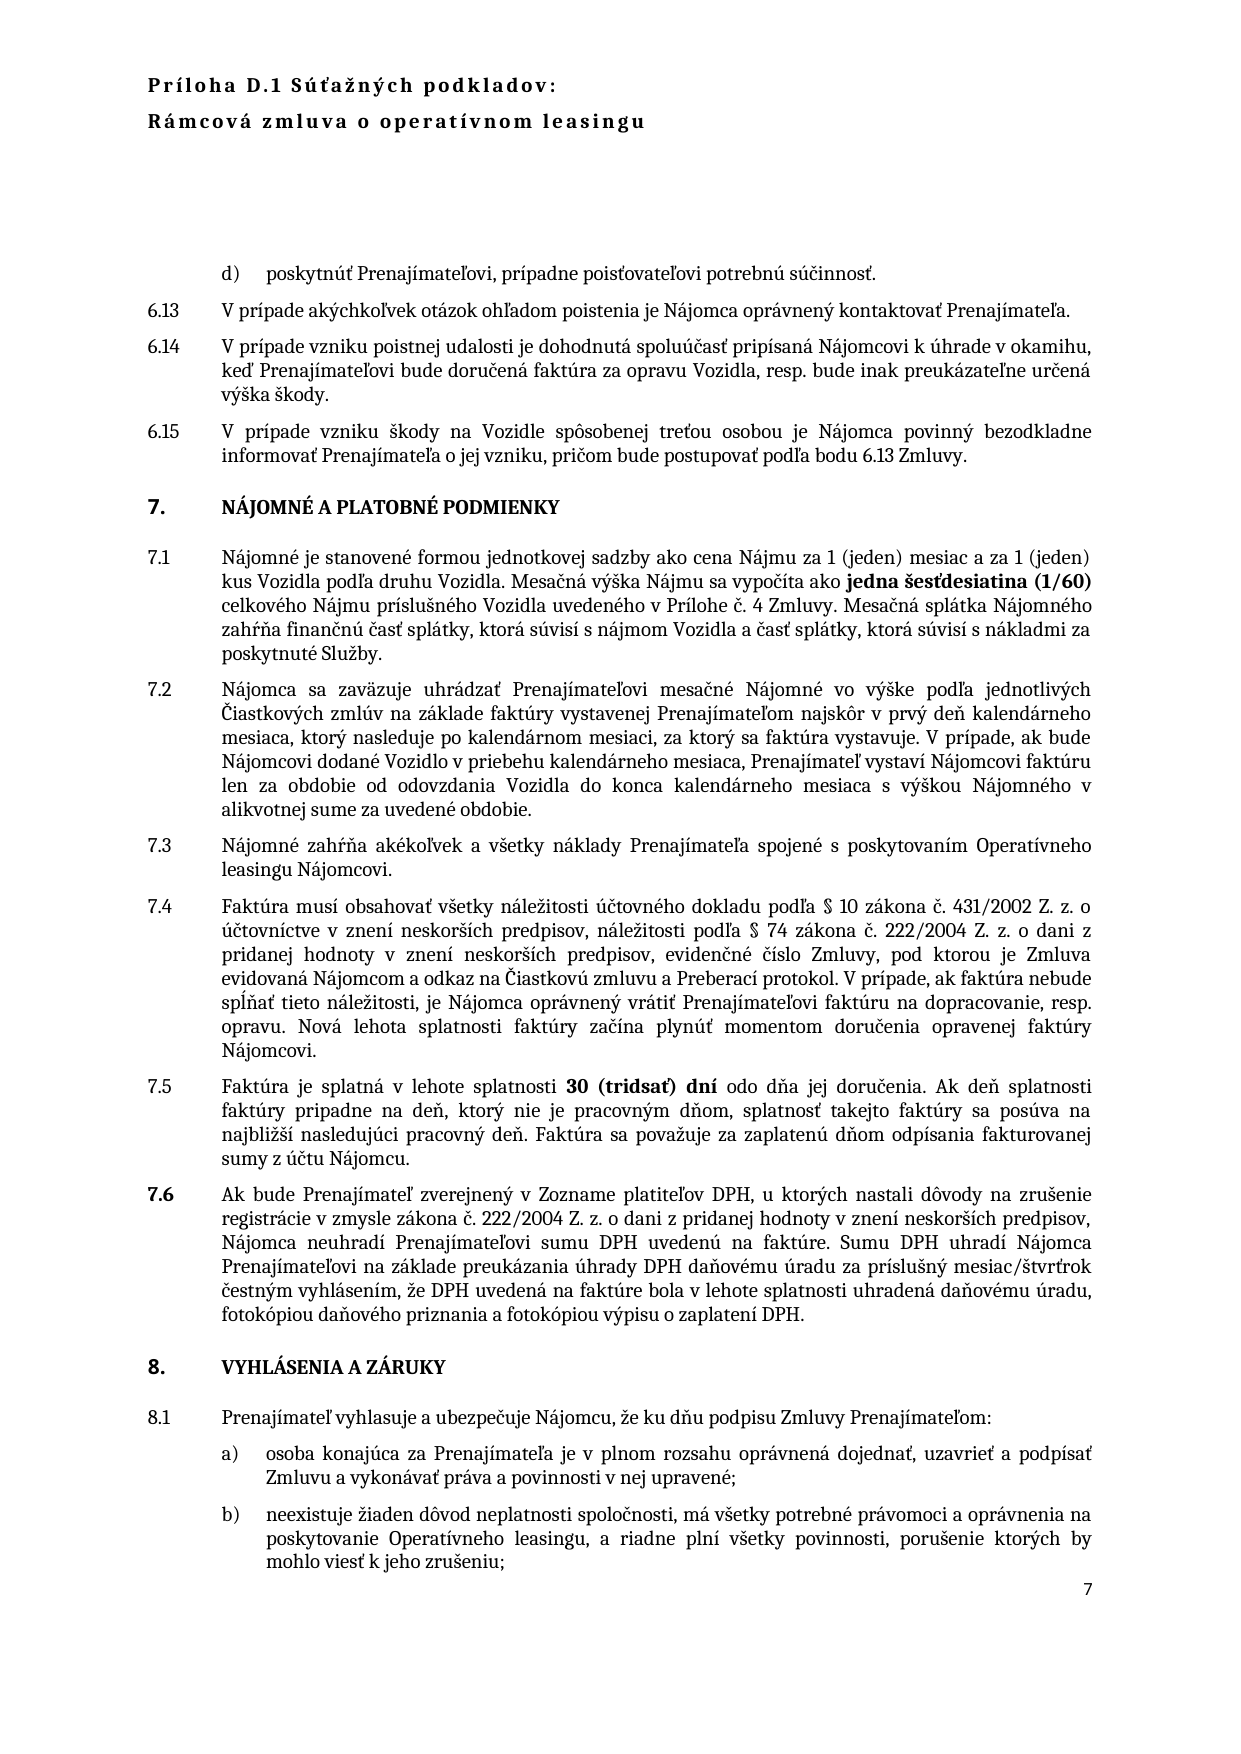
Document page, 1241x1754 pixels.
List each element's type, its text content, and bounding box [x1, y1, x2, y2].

list NÁJOMNÉ A PLATOBNÉ PODMIENKY [148, 492, 1093, 521]
list poskytnúť Prenajímateľovi, prípadne poisťovateľovi potrebnú súčinnosť. [221, 262, 1093, 286]
list Nájomné zahŕňa akékoľvek a všetky náklady Prenajímateľa spojené s poskytovaním Operatívneho leasingu Nájomcovi. [148, 834, 1093, 882]
list Faktúra musí obsahovať všetky náležitosti účtovného dokladu podľa § 10 zákona č. 431/2002 Z. z. o účtovníctve v znení neskorších predpisov, náležitosti podľa § 74 zákona č. 222/2004 Z. z. o dani z pridanej hodnoty v znení neskorších predpisov, evidenčné číslo Zmluvy, pod ktorou je Zmluva evidovaná Nájomcom a odkaz na Čiastkovú zmluvu a Preberací protokol. V prípade, ak faktúra nebude spĺňať tieto náležitosti, je Nájomca oprávnený vrátiť Prenajímateľovi faktúru na dopracovanie, resp. opravu. Nová lehota splatnosti faktúry začína plynúť momentom doručenia opravenej faktúry Nájomcovi. [148, 894, 1093, 1062]
list Nájomca sa zaväzuje uhrádzať Prenajímateľovi mesačné Nájomné vo výške podľa jednotlivých Čiastkových zmlúv na základe faktúry vystavenej Prenajímateľom najskôr v prvý deň kalendárneho mesiaca, ktorý nasleduje po kalendárnom mesiaci, za ktorý sa faktúra vystavuje. V prípade, ak bude Nájomcovi dodané Vozidlo v priebehu kalendárneho mesiaca, Prenajímateľ vystaví Nájomcovi faktúru len za obdobie od odovzdania Vozidla do konca kalendárneho mesiaca s výškou Nájomného v alikvotnej sume za uvedené obdobie. [148, 678, 1093, 822]
list osoba konajúca za Prenajímateľa je v plnom rozsahu oprávnená dojednať, uzavrieť a podpísať Zmluvu a vykonávať práva a povinnosti v nej upravené; [221, 1442, 1093, 1490]
list V prípade vzniku škody na Vozidle spôsobenej treťou osobou je Nájomca povinný bezodkladne informovať Prenajímateľa o jej vzniku, pričom bude postupovať podľa bodu 6.13 Zmluvy. [148, 419, 1093, 467]
list Faktúra je splatná v lehote splatnosti 30 (tridsať) dní odo dňa jej doručenia. Ak deň splatnosti faktúry pripadne na deň, ktorý nie je pracovným dňom, splatnosť takejto faktúry sa posúva na najbližší nasledujúci pracovný deň. Faktúra sa považuje za zaplatenú dňom odpísania fakturovanej sumy z účtu Nájomcu. [148, 1075, 1093, 1171]
list Prenajímateľ vyhlasuje a ubezpečuje Nájomcu, že ku dňu podpisu Zmluvy Prenajímateľom: [148, 1405, 1093, 1429]
list neexistuje žiaden dôvod neplatnosti spoločnosti, má všetky potrebné právomoci a oprávnenia na poskytovanie Operatívneho leasingu, a riadne plní všetky povinnosti, porušenie ktorých by mohlo viesť k jeho zrušeniu; [221, 1502, 1093, 1574]
list V prípade vzniku poistnej udalosti je dohodnutá spoluúčasť pripísaná Nájomcovi k úhrade v okamihu, keď Prenajímateľovi bude doručená faktúra za opravu Vozidla, resp. bude inak preukázateľne určená výška škody. [148, 335, 1093, 407]
list Ak bude Prenajímateľ zverejnený v Zozname platiteľov DPH, u ktorých nastali dôvody na zrušenie registrácie v zmysle zákona č. 222/2004 Z. z. o dani z pridanej hodnoty v znení neskorších predpisov, Nájomca neuhradí Prenajímateľovi sumu DPH uvedenú na faktúre. Sumu DPH uhradí Nájomca Prenajímateľovi na základe preukázania úhrady DPH daňovému úradu za príslušný mesiac/štvrťrok čestným vyhlásením, že DPH uvedená na faktúre bola v lehote splatnosti uhradená daňovému úradu, fotokópiou daňového priznania a fotokópiou výpisu o zaplatení DPH. [148, 1183, 1093, 1327]
list VYHLÁSENIA A ZÁRUKY [148, 1352, 1093, 1380]
list V prípade akýchkoľvek otázok ohľadom poistenia je Nájomca oprávnený kontaktovať Prenajímateľa. [148, 298, 1093, 322]
list Nájomné je stanovené formou jednotkovej sadzby ako cena Nájmu za 1 (jeden) mesiac a za 1 (jeden) kus Vozidla podľa druhu Vozidla. Mesačná výška Nájmu sa vypočíta ako jedna šesťdesiatina (1/60) celkového Nájmu príslušného Vozidla uvedeného v Prílohe č. 4 Zmluvy. Mesačná splátka Nájomného zahŕňa finančnú časť splátky, ktorá súvisí s nájmom Vozidla a časť splátky, ktorá súvisí s nákladmi za poskytnuté Služby. [148, 546, 1093, 665]
